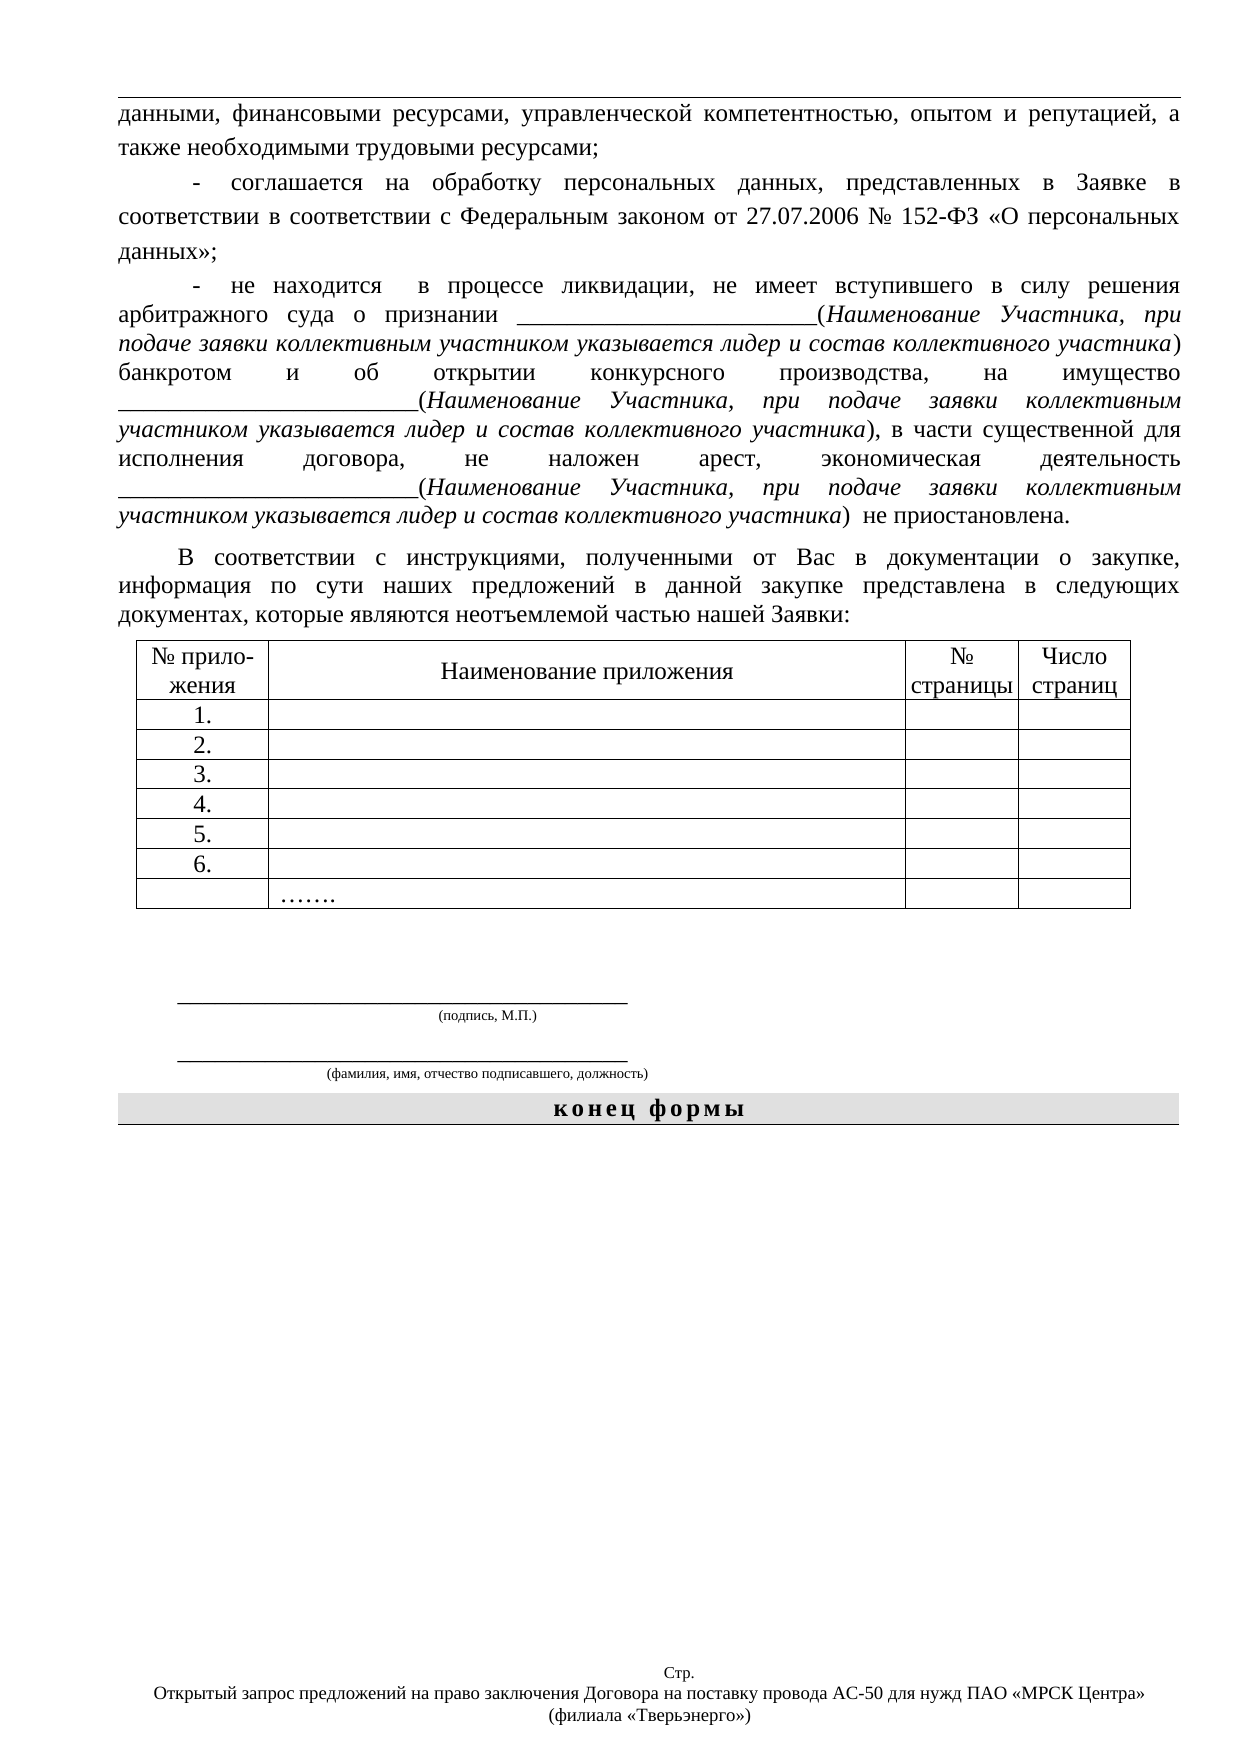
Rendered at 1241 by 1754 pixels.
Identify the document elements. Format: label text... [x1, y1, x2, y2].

table_cell [1019, 819, 1130, 848]
table_cell 5. [137, 819, 268, 848]
table_cell [906, 700, 1018, 729]
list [118, 98, 1181, 161]
text ____________________________________ [118, 978, 1181, 1007]
table_cell 2. [137, 730, 268, 758]
table_header Число страниц [1019, 641, 1130, 699]
table_cell [269, 789, 905, 818]
table_cell 6. [137, 849, 268, 878]
text (подпись, М.П.) [118, 1007, 797, 1036]
table_cell [1019, 789, 1130, 818]
table_cell [906, 879, 1018, 907]
list не находится в процессе ликвидации, не имеет вступившего в силу решения арбитражного суда о признании ________________________(Наименование Участника, при подаче заявки коллективным участником указывается лидер и состав коллективного участника) банкротом и об открытии конкурсного производства, на имущество ________________________(Наименование Участника, при подаче заявки коллективным участником указывается лидер и состав коллективного участника), в части существенной для исполнения договора, не наложен арест, экономическая деятельность ________________________(Наименование Участника, при подаче заявки коллективным участником указывается лидер и состав коллективного участника) не приостановлена. [118, 270, 1181, 529]
table_cell [906, 849, 1018, 878]
table_cell 3. [137, 760, 268, 788]
table_cell [269, 730, 905, 758]
table_cell [1019, 879, 1130, 907]
text В соответствии с инструкциями, полученными от Вас в документации о закупке, информация по сути наших предложений в данной закупке представлена в следующих документах, которые являются неотъемлемой частью нашей Заявки: [118, 542, 1181, 628]
text ____________________________________ [118, 1036, 1181, 1065]
table_cell [269, 819, 905, 848]
table_cell [906, 760, 1018, 788]
table_cell [906, 819, 1018, 848]
list соглашается на обработку персональных данных, представленных в Заявке в соответствии в соответствии с Федеральным законом от 27.07.2006 № 152-ФЗ «О персональных данных»; [118, 167, 1181, 265]
table_cell [1019, 849, 1130, 878]
table_cell [137, 879, 268, 907]
text (фамилия, имя, отчество подписавшего, должность) [118, 1065, 797, 1093]
text конец формы [118, 1093, 1179, 1124]
table_cell [1019, 730, 1130, 758]
table_header № страницы [906, 641, 1018, 699]
table_cell [269, 849, 905, 878]
table_cell 4. [137, 789, 268, 818]
table_cell [1019, 700, 1130, 729]
table_cell [906, 730, 1018, 758]
table_cell ……. [269, 879, 905, 907]
table_cell [1019, 760, 1130, 788]
table_header Наименование приложения [269, 641, 905, 699]
table_cell [906, 789, 1018, 818]
table_cell [269, 700, 905, 729]
table_cell [269, 760, 905, 788]
table_header № прило-жения [137, 641, 268, 699]
table_cell 1. [137, 700, 268, 729]
